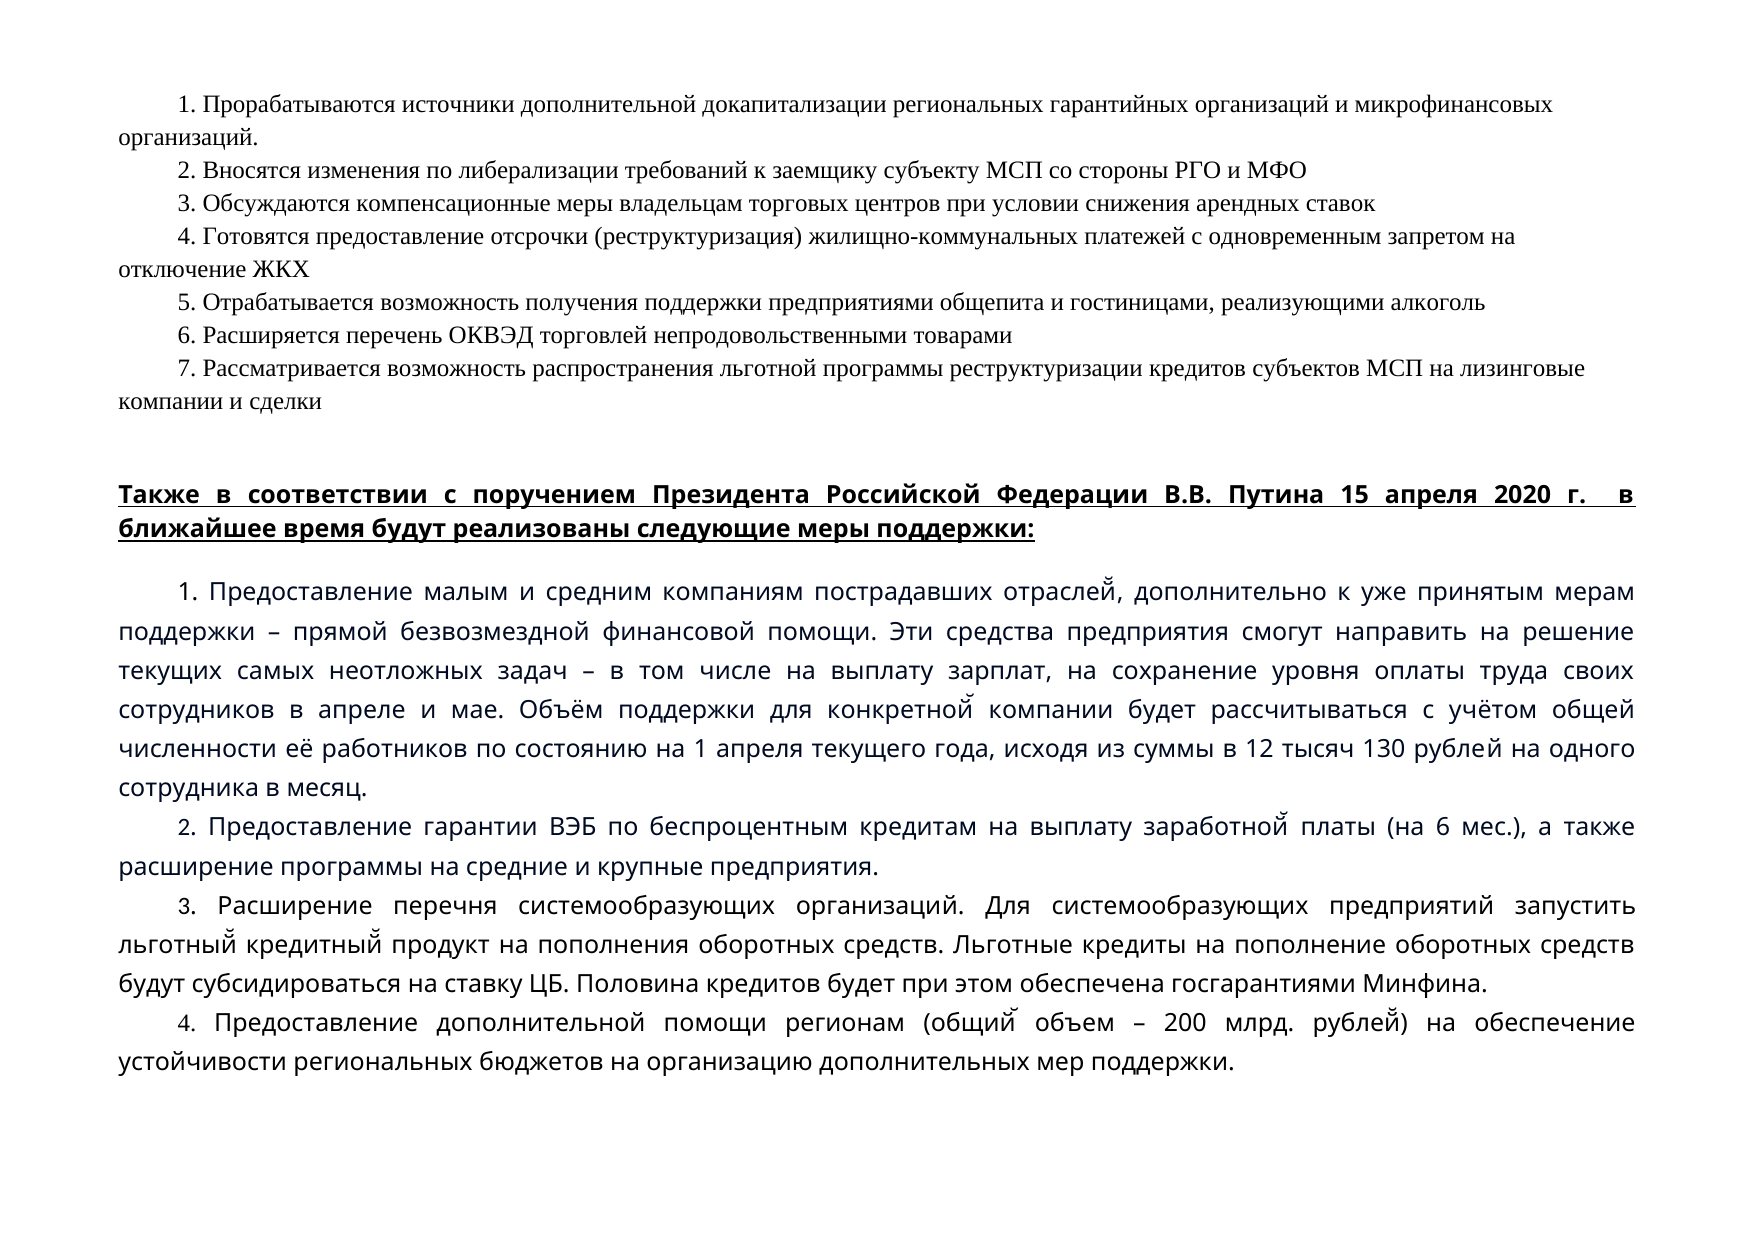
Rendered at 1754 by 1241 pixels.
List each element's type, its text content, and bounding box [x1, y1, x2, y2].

text 2. Предоставление гарантии ВЭБ по беспроцентным кредитам на выплату заработной̆ платы (на 6 мес.), а также расширение программы на средние и крупные предприятия. [118, 809, 1636, 882]
text 7. Рассматривается возможность распространения льготной программы реструктуризации кредитов субъектов МСП на лизинговые компании и сделки [118, 353, 1636, 414]
text 3. Обсуждаются компенсационные меры владельцам торговых центров при условии снижения арендных ставок [118, 188, 1636, 216]
text 1. Предоставление малым и средним компаниям пострадавших отраслей̆, дополнительно к уже принятым мерам поддержки – прямой безвозмездной финансовой помощи. Эти средства предприятия смогут направить на решение текущих самых неотложных задач – в том числе на выплату зарплат, на сохранение уровня оплаты труда своих сотрудников в апреле и мае. Объём поддержки для конкретной̆ компании будет рассчитываться с учётом общей численности её работников по состоянию на 1 апреля текущего года, исходя из суммы в 12 тысяч 130 рублей на одного сотрудника в месяц. [118, 574, 1636, 804]
text 4. Предоставление дополнительной помощи регионам (общий̆ объем – 200 млрд. рублей̆) на обеспечение устойчивости региональных бюджетов на организацию дополнительных мер поддержки. [118, 1005, 1636, 1078]
text 3. Расширение перечня системообразующих организаций. Для системообразующих предприятий запустить льготный̆ кредитный̆ продукт на пополнения оборотных средств. Льготные кредиты на пополнение оборотных средств будут субсидироваться на ставку ЦБ. Половина кредитов будет при этом обеспечена госгарантиями Минфина. [118, 887, 1636, 1000]
text Также в соответствии с поручением Президента Российской Федерации В.В. Путина 15 апреля 2020 г. в ближайшее время будут реализованы следующие меры поддержки: [118, 477, 1636, 506]
text 4. Готовятся предоставление отсрочки (реструктуризация) жилищно-коммунальных платежей с одновременным запретом на отключение ЖКХ [118, 221, 1636, 282]
text 2. Вносятся изменения по либерализации требований к заемщику субъекту МСП со стороны РГО и МФО [118, 155, 1636, 183]
text 5. Отрабатывается возможность получения поддержки предприятиями общепита и гостиницами, реализующими алкоголь [118, 287, 1636, 316]
text 1. Прорабатываются источники дополнительной докапитализации региональных гарантийных организаций и микрофинансовых организаций. [118, 89, 1636, 150]
text 6. Расширяется перечень ОКВЭД торговлей непродовольственными товарами [118, 320, 1636, 348]
text Также в соответствии с поручением Президента Российской Федерации В.В. Путина 15 апреля 2020 г. в ближайшее время будут реализованы следующие меры поддержки: [118, 507, 1636, 545]
